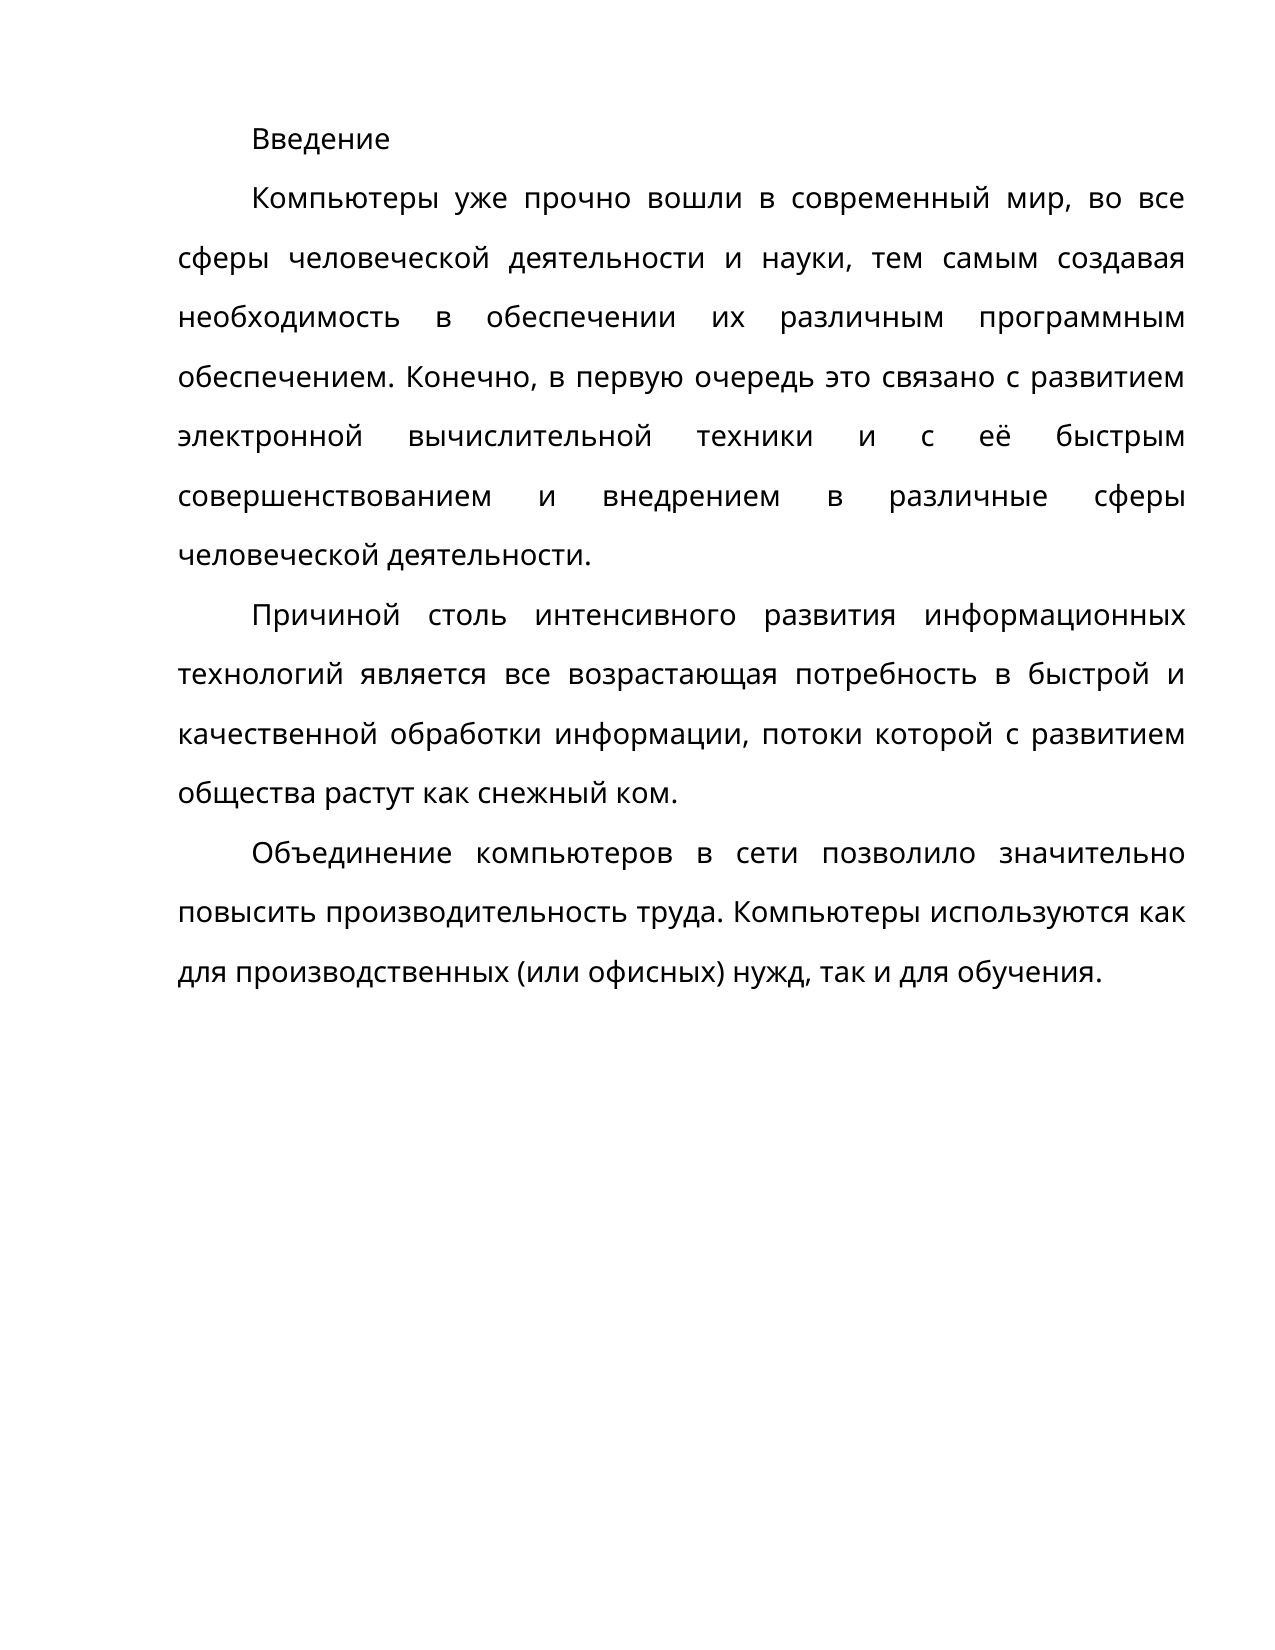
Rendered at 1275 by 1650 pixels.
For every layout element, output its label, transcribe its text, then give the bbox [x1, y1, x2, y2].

text Причиной столь интенсивного развития информационных технологий является все возрастающая потребность в быстрой и качественной обработки информации, потоки которой с развитием общества растут как снежный ком. [177, 594, 1186, 812]
text Компьютеры уже прочно вошли в современный мир, во все сферы человеческой деятельности и науки, тем самым создавая необходимость в обеспечении их различным программным обеспечением. Конечно, в первую очередь это связано с развитием электронной вычислительной техники и с её быстрым совершенствованием и внедрением в различные сферы человеческой деятельности. [177, 178, 1186, 574]
text Объединение компьютеров в сети позволило значительно повысить производительность труда. Компьютеры используются как для производственных (или офисных) нужд, так и для обучения. [177, 832, 1186, 991]
subtitle Введение [177, 118, 1186, 158]
